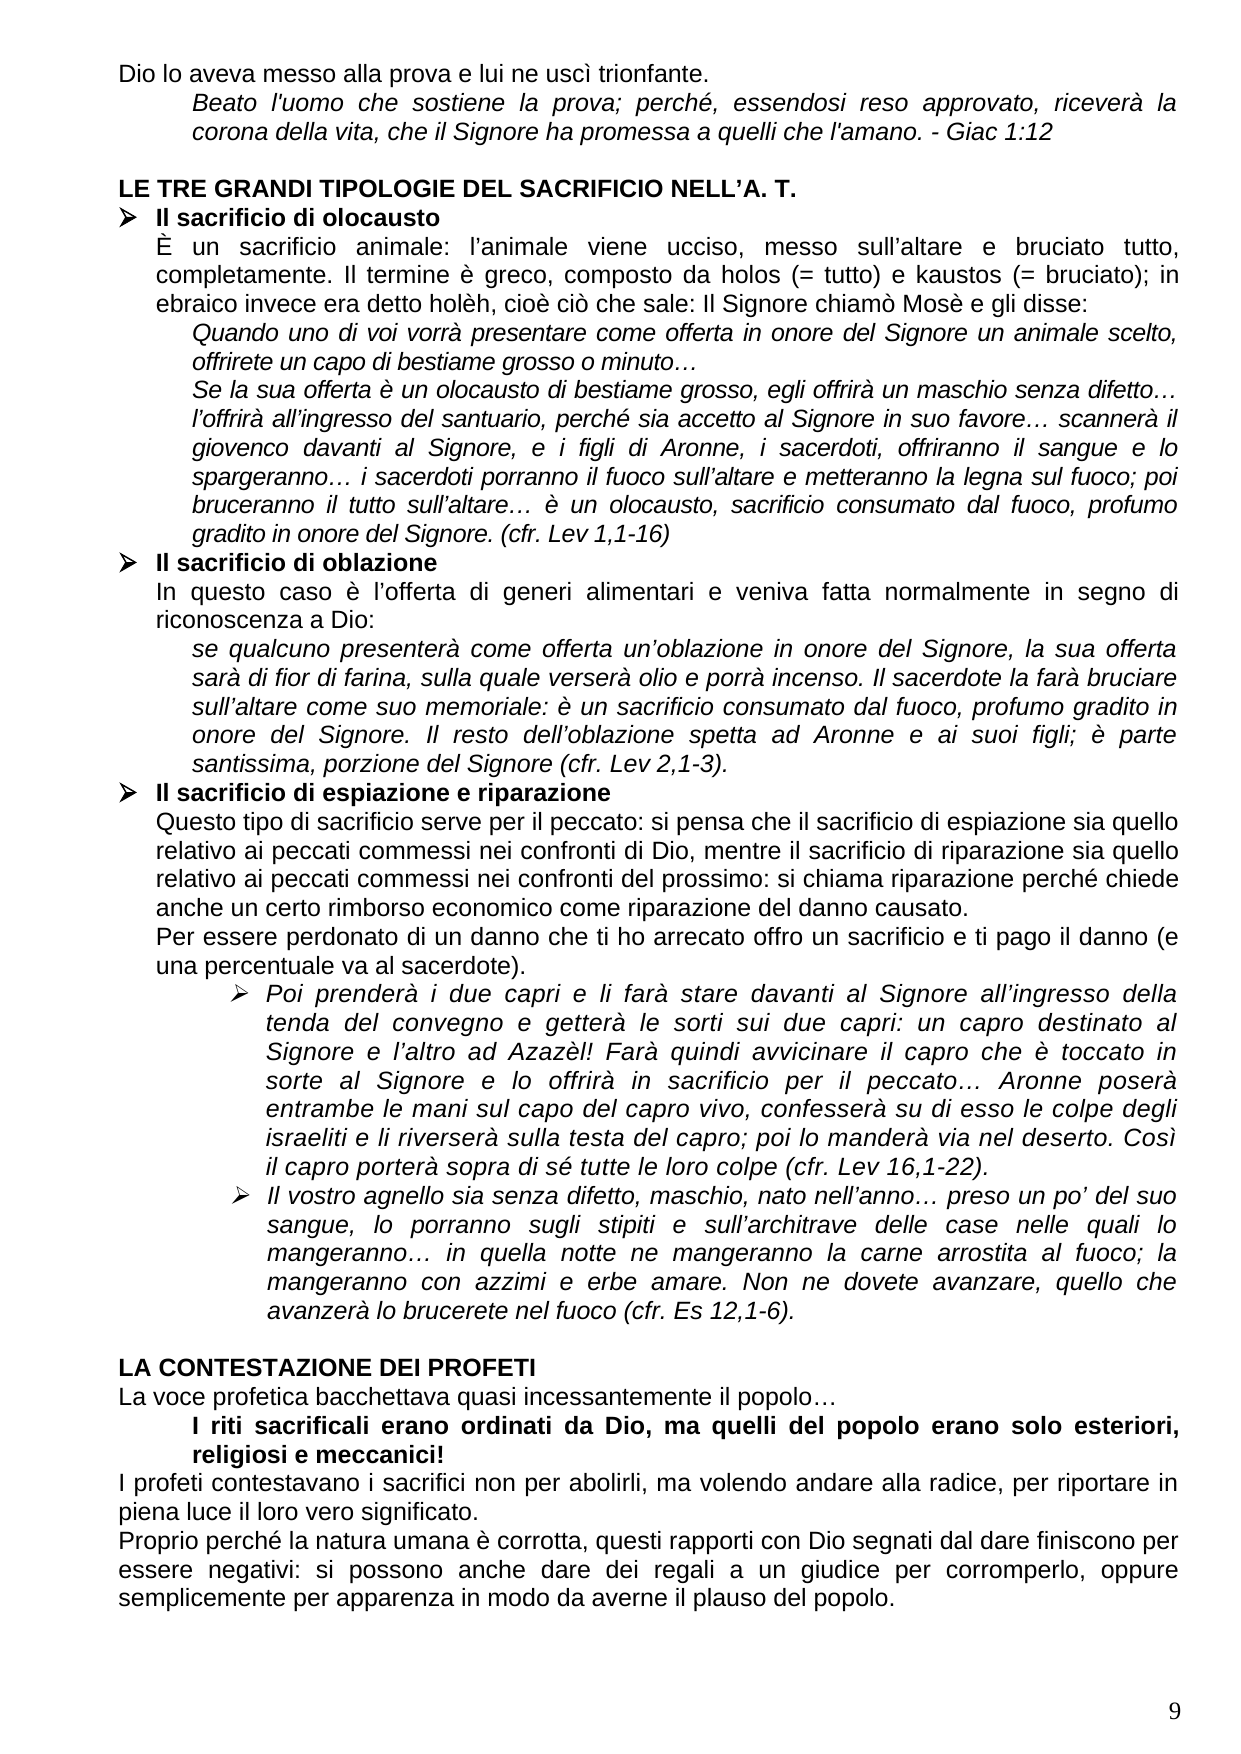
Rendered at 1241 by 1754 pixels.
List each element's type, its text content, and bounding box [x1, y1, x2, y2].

list Il sacrificio di olocausto [118, 203, 1181, 232]
text Dio lo aveva messo alla prova e lui ne uscì trionfante. [118, 59, 1181, 88]
text La voce profetica bacchettava quasi incessantemente il popolo… [118, 1382, 1181, 1411]
text I profeti contestavano i sacrifici non per abolirli, ma volendo andare alla radice, per riportare in piena luce il loro vero significato. [118, 1468, 1181, 1526]
text Beato l'uomo che sostiene la prova; perché, essendosi reso approvato, riceverà la corona della vita, che il Signore ha promessa a quelli che l'amano. - Giac 1:12 [192, 88, 1181, 145]
text I riti sacrificali erano ordinati da Dio, ma quelli del popolo erano solo esteriori, religiosi e meccanici! [192, 1411, 1181, 1468]
text In questo caso è l’offerta di generi alimentari e veniva fatta normalmente in segno di riconoscenza a Dio: [156, 577, 1181, 634]
text se qualcuno presenterà come offerta un’oblazione in onore del Signore, la sua offerta sarà di fior di farina, sulla quale verserà olio e porrà incenso. Il sacerdote la farà bruciare sull’altare come suo memoriale: è un sacrificio consumato dal fuoco, profumo gradito in onore del Signore. Il resto dell’oblazione spetta ad Aronne e ai suoi figli; è parte santissima, porzione del Signore (cfr. Lev 2,1-3). [192, 634, 1181, 778]
text Quando uno di voi vorrà presentare come offerta in onore del Signore un animale scelto, offrirete un capo di bestiame grosso o minuto… [192, 318, 1181, 375]
text Per essere perdonato di un danno che ti ho arrecato offro un sacrificio e ti pago il danno (e una percentuale va al sacerdote). [156, 922, 1181, 979]
list Il sacrificio di espiazione e riparazione [118, 778, 1181, 807]
list Poi prenderà i due capri e li farà stare davanti al Signore all’ingresso della tenda del convegno e getterà le sorti sui due capri: un capro destinato al Signore e l’altro ad Azazèl! Farà quindi avvicinare il capro che è toccato in sorte al Signore e lo offrirà in sacrificio per il peccato… Aronne poserà entrambe le mani sul capo del capro vivo, confesserà su di esso le colpe degli israeliti e li riverserà sulla testa del capro; poi lo manderà via nel deserto. Così il capro porterà sopra di sé tutte le loro colpe (cfr. Lev 16,1-22). [228, 979, 1181, 1181]
list Il sacrificio di oblazione [118, 548, 1181, 577]
text Se la sua offerta è un olocausto di bestiame grosso, egli offrirà un maschio senza difetto… l’offrirà all’ingresso del santuario, perché sia accetto al Signore in suo favore… scannerà il giovenco davanti al Signore, e i figli di Aronne, i sacerdoti, offriranno il sangue e lo spargeranno… i sacerdoti porranno il fuoco sull’altare e metteranno la legna sul fuoco; poi bruceranno il tutto sull’altare… è un olocausto, sacrificio consumato dal fuoco, profumo gradito in onore del Signore. (cfr. Lev 1,1-16) [192, 375, 1181, 548]
text È un sacrificio animale: l’animale viene ucciso, messo sull’altare e bruciato tutto, completamente. Il termine è greco, composto da holos (= tutto) e kaustos (= bruciato); in ebraico invece era detto holèh, cioè ciò che sale: Il Signore chiamò Mosè e gli disse: [156, 232, 1181, 318]
text Questo tipo di sacrificio serve per il peccato: si pensa che il sacrificio di espiazione sia quello relativo ai peccati commessi nei confronti di Dio, mentre il sacrificio di riparazione sia quello relativo ai peccati commessi nei confronti del prossimo: si chiama riparazione perché chiede anche un certo rimborso economico come riparazione del danno causato. [156, 807, 1181, 922]
list Il vostro agnello sia senza difetto, maschio, nato nell’anno… preso un po’ del suo sangue, lo porranno sugli stipiti e sull’architrave delle case nelle quali lo mangeranno… in quella notte ne mangeranno la carne arrostita al fuoco; la mangeranno con azzimi e erbe amare. Non ne dovete avanzare, quello che avanzerà lo brucerete nel fuoco (cfr. Es 12,1-6). [229, 1181, 1181, 1324]
text Proprio perché la natura umana è corrotta, questi rapporti con Dio segnati dal dare finiscono per essere negativi: si possono anche dare dei regali a un giudice per corromperlo, oppure semplicemente per apparenza in modo da averne il plauso del popolo. [118, 1526, 1181, 1612]
text LA CONTESTAZIONE DEI PROFETI [118, 1353, 1181, 1382]
text LE TRE GRANDI TIPOLOGIE DEL SACRIFICIO NELL’A. T. [118, 174, 1181, 203]
